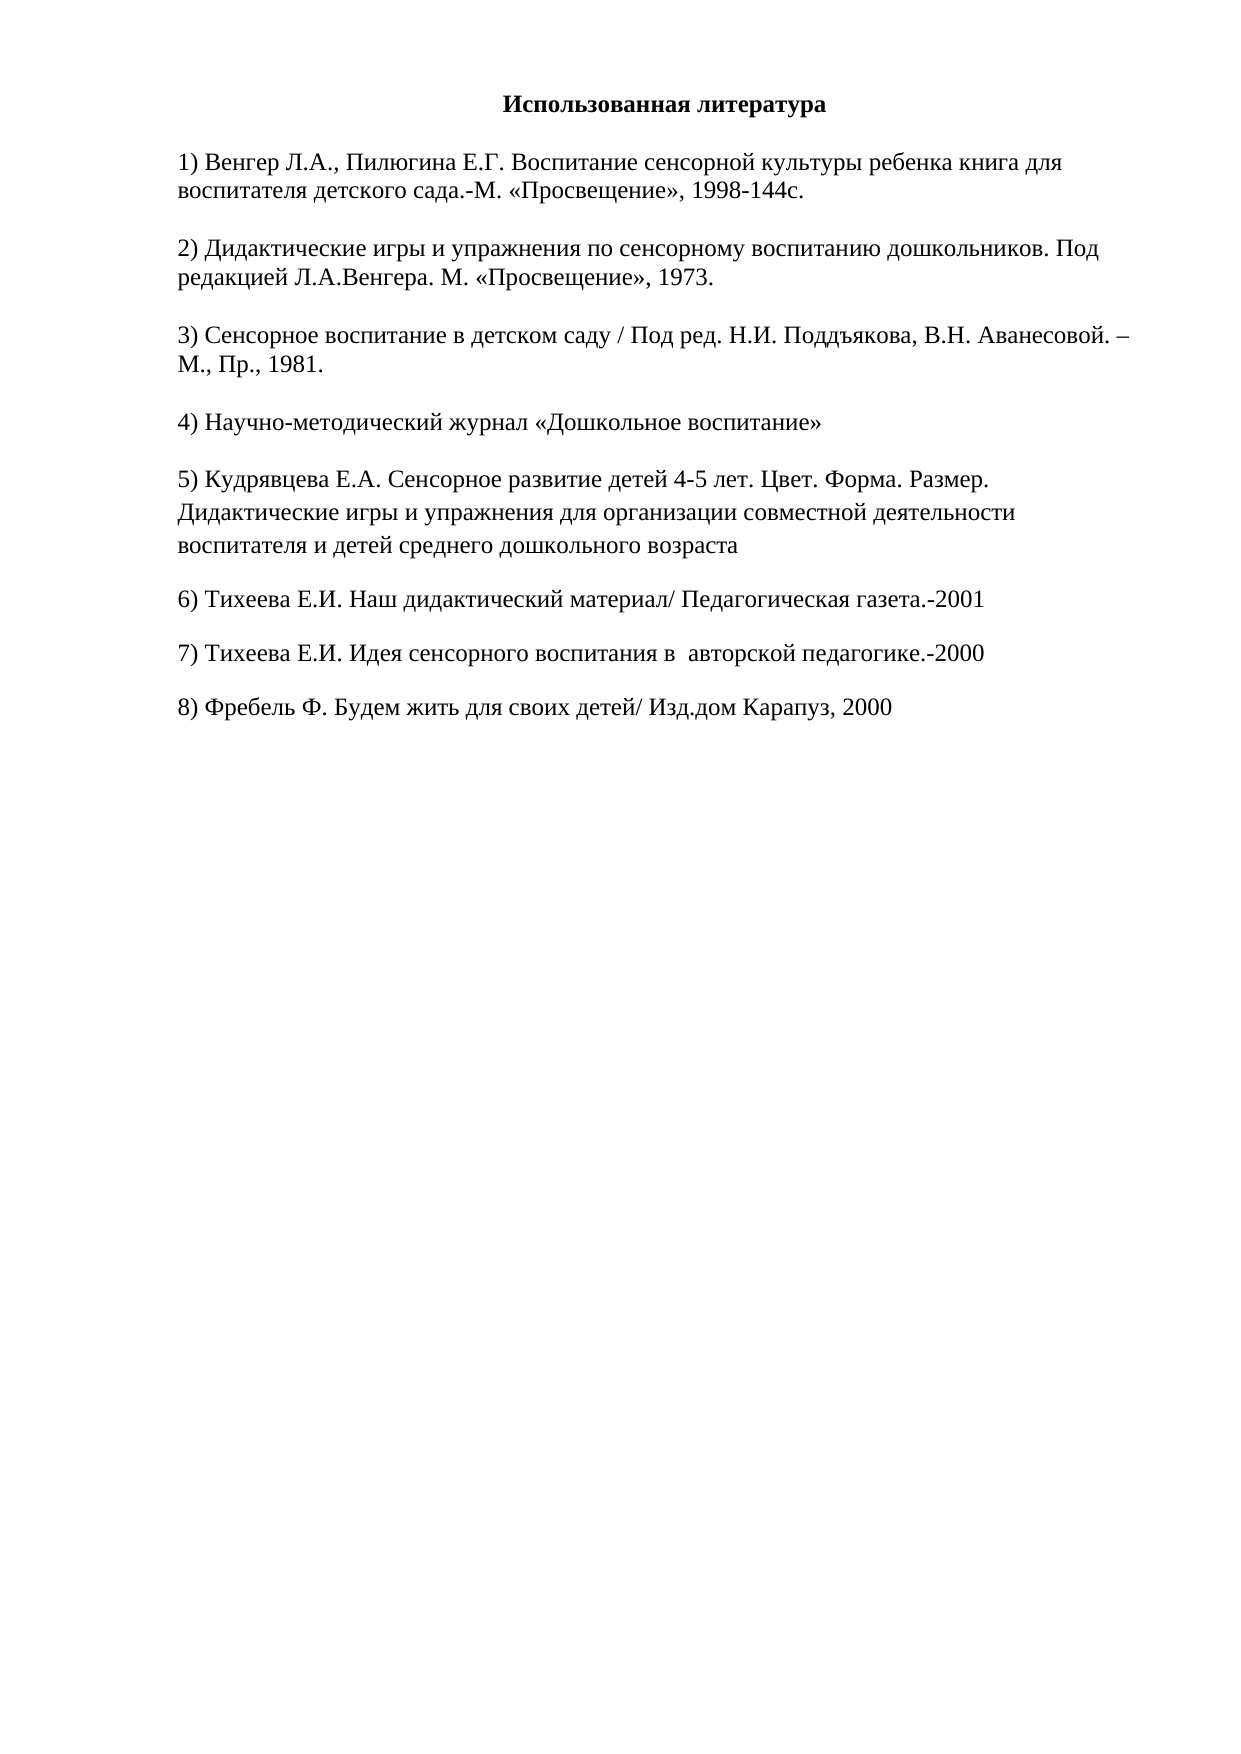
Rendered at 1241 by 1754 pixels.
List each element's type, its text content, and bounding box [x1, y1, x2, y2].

text 5) Кудрявцева Е.А. Сенсорное развитие детей 4-5 лет. Цвет. Форма. Размер. Дидактические игры и упражнения для организации совместной деятельности воспитателя и детей среднего дошкольного возраста [177, 464, 1152, 559]
text 4) Научно-методический журнал «Дошкольное воспитание» [177, 407, 1152, 435]
text 8) Фребель Ф. Будем жить для своих детей/ Изд.дом Карапуз, 2000 [177, 692, 1152, 721]
text Использованная литература [177, 89, 1152, 117]
text 7) Тихеева Е.И. Идея сенсорного воспитания в авторской педагогике.-2000 [177, 638, 1152, 667]
text 2) Дидактические игры и упражнения по сенсорному воспитанию дошкольников. Под редакцией Л.А.Венгера. М. «Просвещение», 1973. [177, 233, 1152, 291]
text 1) Венгер Л.А., Пилюгина Е.Г. Воспитание сенсорной культуры ребенка книга для воспитателя детского сада.-М. «Просвещение», 1998-144с. [177, 147, 1152, 204]
text 3) Сенсорное воспитание в детском саду / Под ред. Н.И. Поддъякова, В.Н. Аванесовой. – М., Пр., 1981. [177, 320, 1152, 377]
text 6) Тихеева Е.И. Наш дидактический материал/ Педагогическая газета.-2001 [177, 584, 1152, 613]
